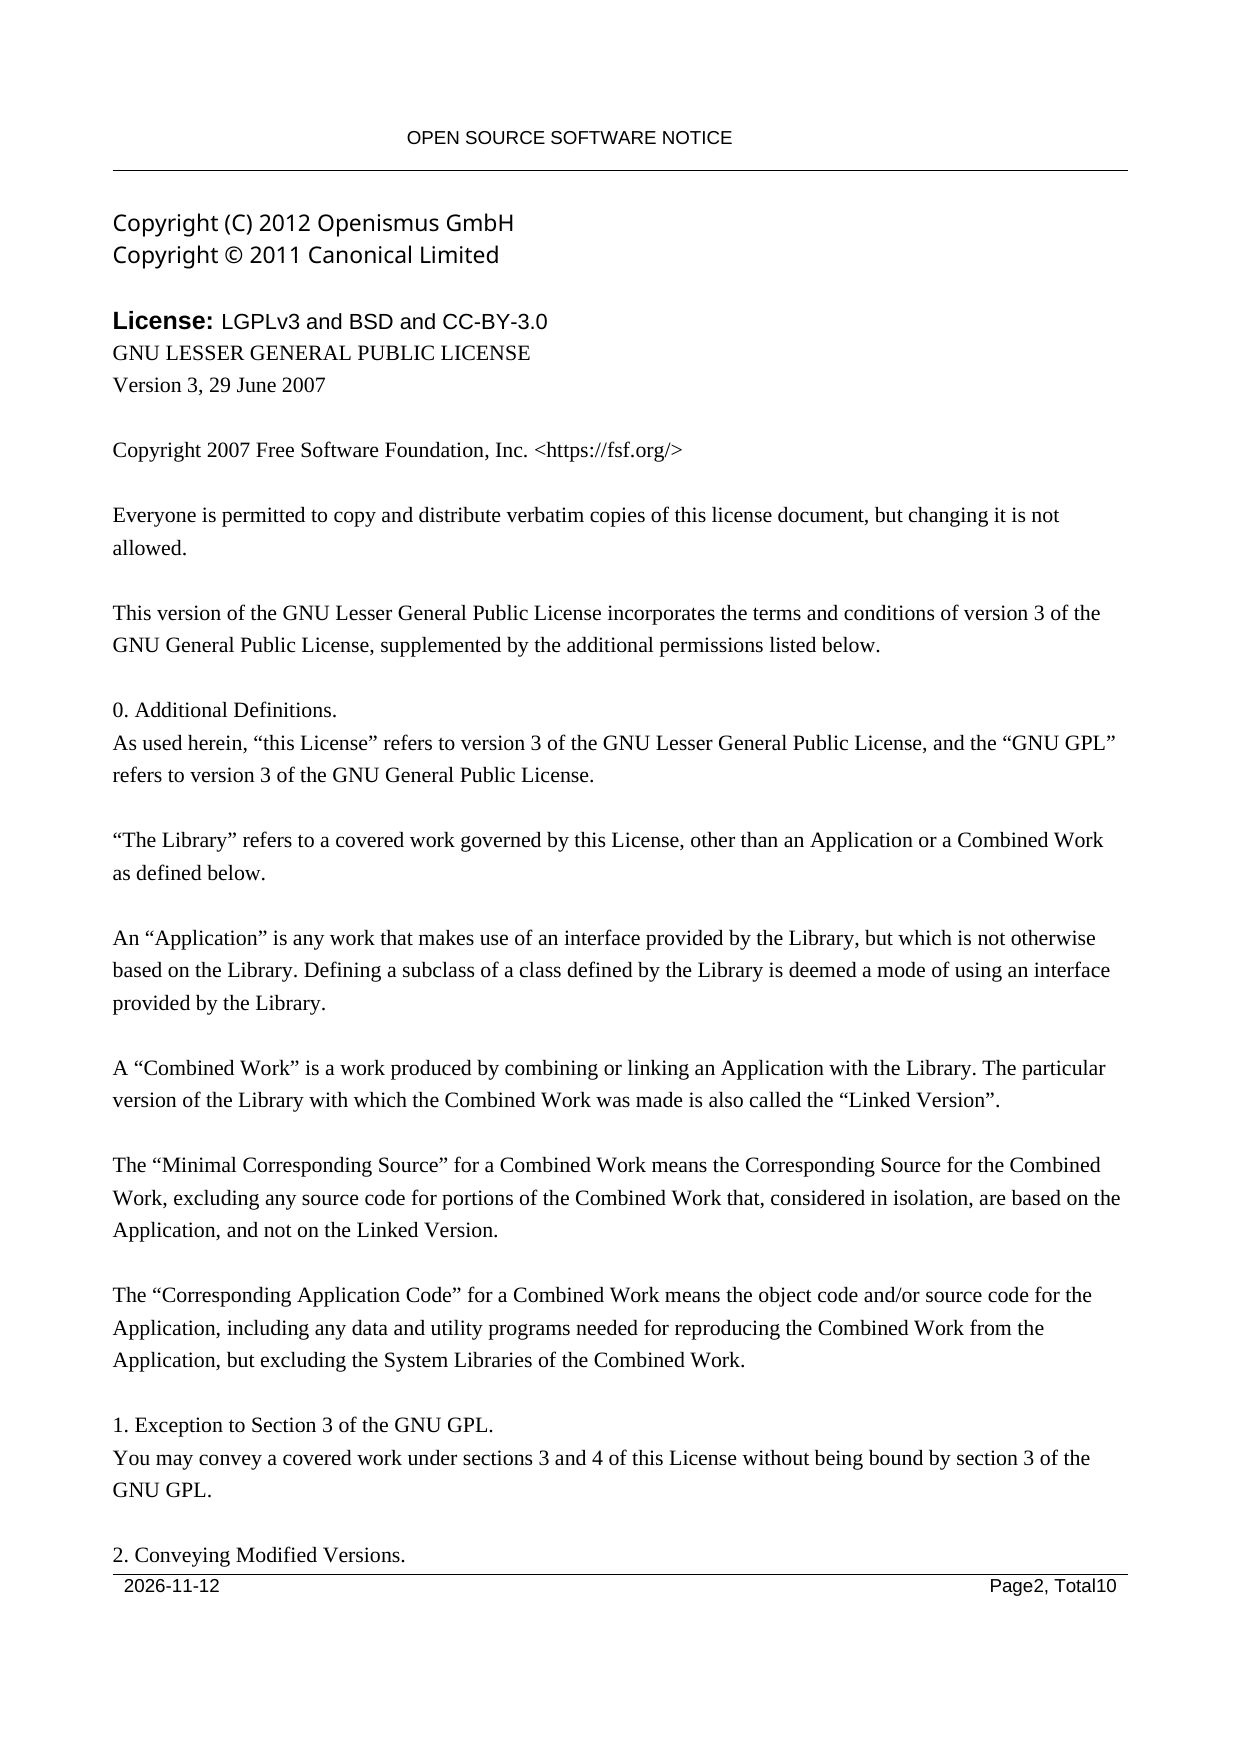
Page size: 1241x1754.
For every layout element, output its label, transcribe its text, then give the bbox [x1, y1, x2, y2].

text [112, 336, 1128, 1571]
text License: LGPLv3 and BSD and CC-BY-3.0 [112, 304, 1128, 336]
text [112, 206, 1128, 304]
